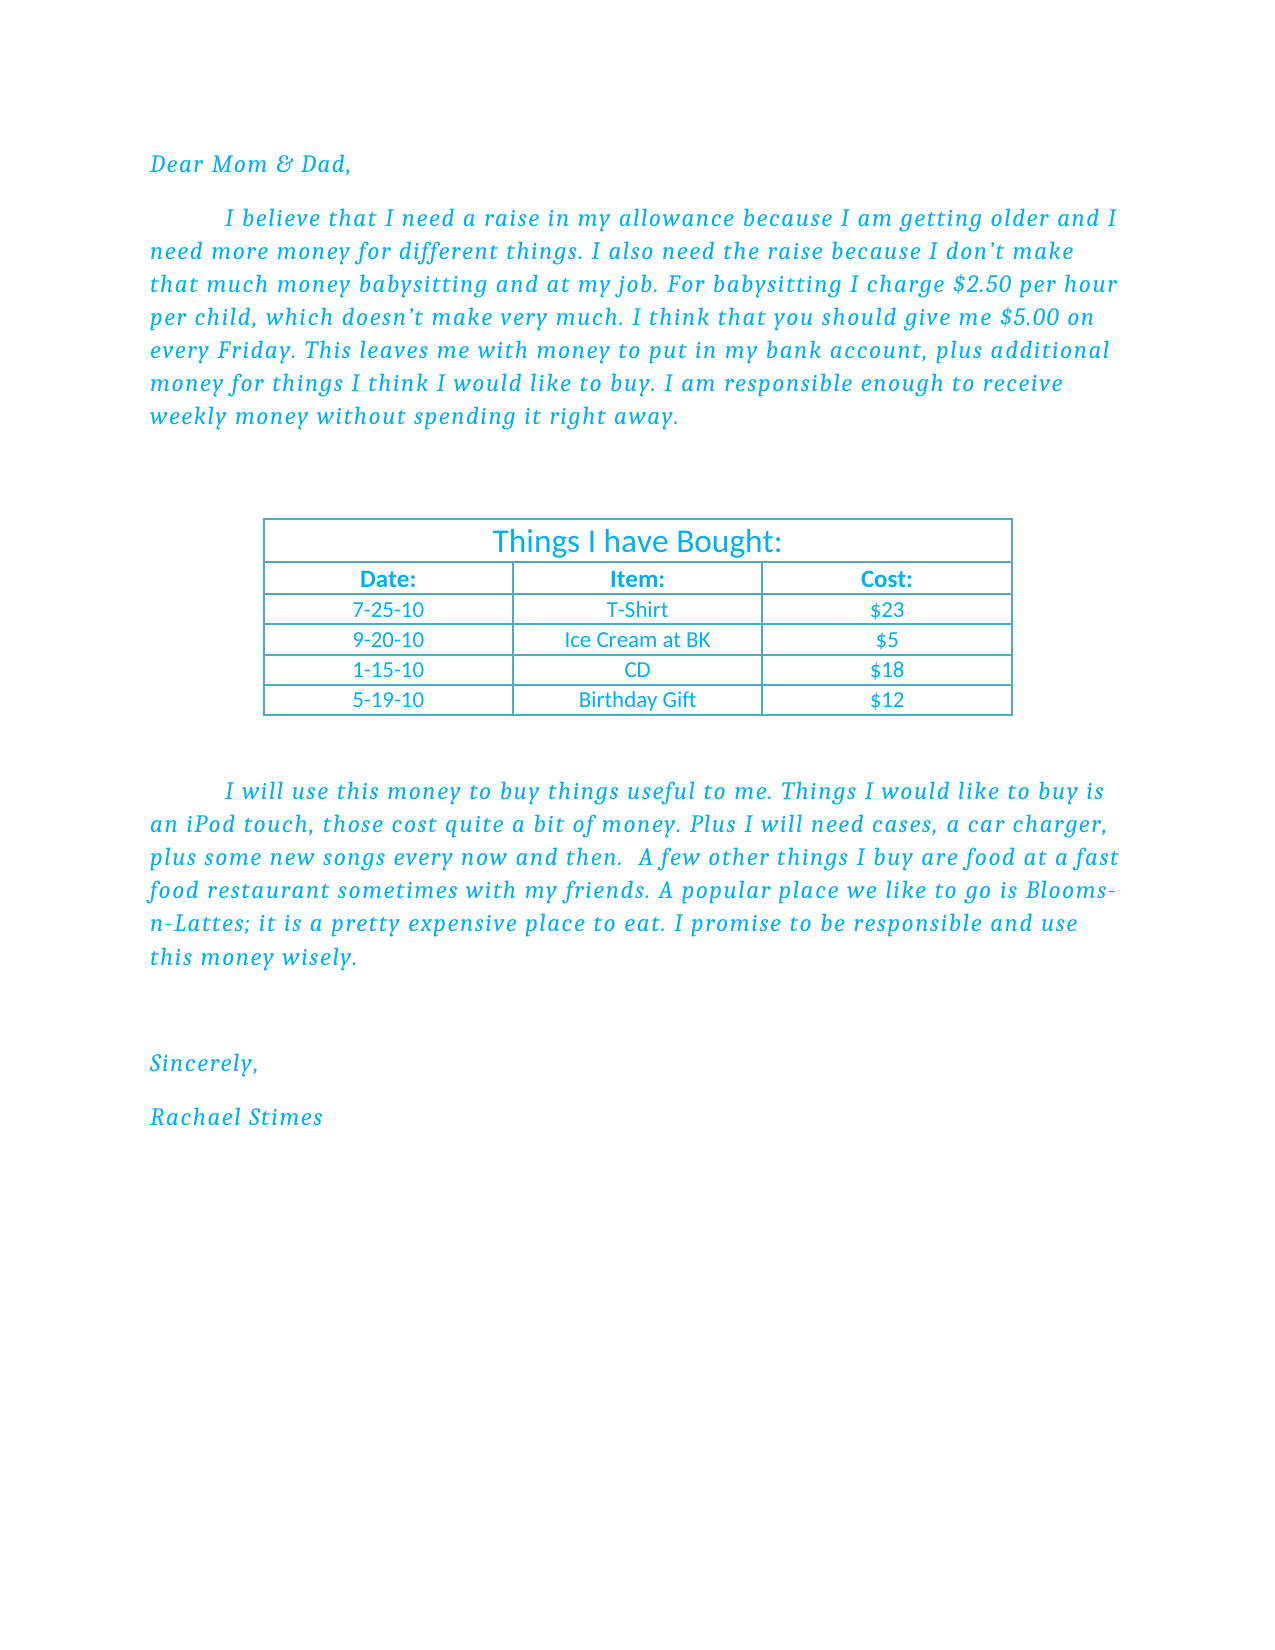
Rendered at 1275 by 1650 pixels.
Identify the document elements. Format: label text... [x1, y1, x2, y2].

table_cell Cost: [763, 563, 1011, 593]
table_cell CD [514, 656, 761, 683]
table_cell $23 [763, 595, 1011, 623]
table_cell $12 [763, 686, 1011, 714]
table_cell T-Shirt [514, 595, 761, 623]
table_cell Ice Cream at BK [514, 625, 761, 653]
subtitle Rachael Stimes [150, 1103, 1125, 1132]
table_cell 1-15-10 [265, 656, 512, 683]
table_cell $5 [763, 625, 1011, 653]
table_cell 5-19-10 [265, 686, 512, 714]
subtitle Dear Mom & Dad, [150, 150, 1125, 179]
subtitle I will use this money to buy things useful to me. Things I would like to buy is an iPod touch, those cost quite a bit of money. Plus I will need cases, a car charger, plus some new songs every now and then. A few other things I buy are food at a fast food restaurant sometimes with my friends. A popular place we like to go is Blooms-n-Lattes; it is a pretty expensive place to eat. I promise to be responsible and use this money wisely. [150, 777, 1125, 971]
table_cell Item: [514, 563, 761, 593]
table_cell $18 [763, 656, 1011, 683]
subtitle I believe that I need a raise in my allowance because I am getting older and I need more money for different things. I also need the raise because I don’t make that much money babysitting and at my job. For babysitting I charge $2.50 per hour per child, which doesn’t make very much. I think that you should give me $5.00 on every Friday. This leaves me with money to put in my bank account, plus additional money for things I think I would like to buy. I am responsible enough to receive weekly money without spending it right away. [150, 204, 1125, 431]
subtitle Sincerely, [150, 1049, 1125, 1078]
table_header Things I have Bought: [265, 520, 1011, 561]
table_cell 7-25-10 [265, 595, 512, 623]
table_cell Date: [265, 563, 512, 593]
table_cell 9-20-10 [265, 625, 512, 653]
table_cell Birthday Gift [514, 686, 761, 714]
